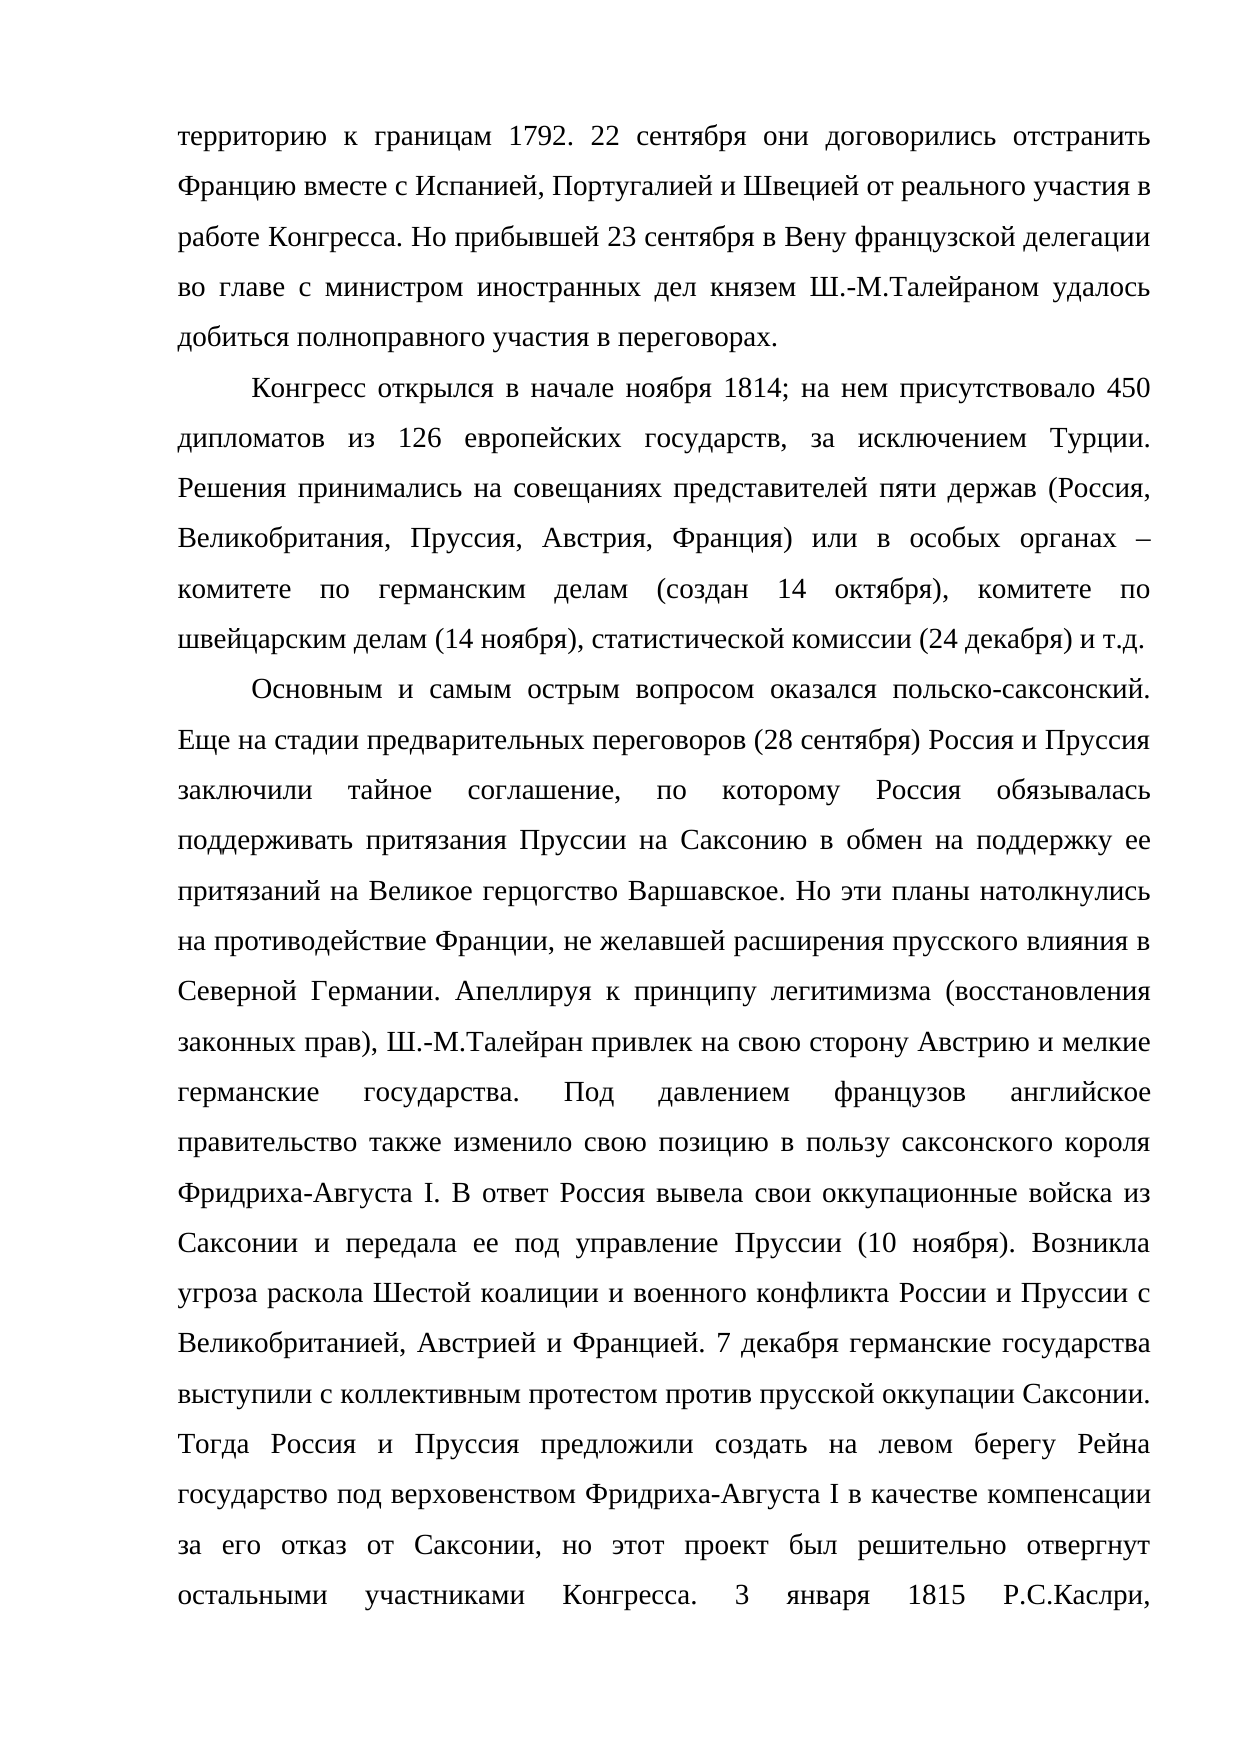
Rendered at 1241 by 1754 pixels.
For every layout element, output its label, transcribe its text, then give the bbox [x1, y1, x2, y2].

text Конгресс открылся в начале ноября 1814; на нем присутствовало 450 дипломатов из 126 европейских государств, за исключением Турции. Решения принимались на совещаниях представителей пяти держав (Россия, Великобритания, Пруссия, Австрия, Франция) или в особых органах – комитете по германским делам (создан 14 октября), комитете по швейцарским делам (14 ноября), статистической комиссии (24 декабря) и т.д. [177, 370, 1152, 655]
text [177, 672, 1152, 1611]
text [177, 118, 1152, 353]
